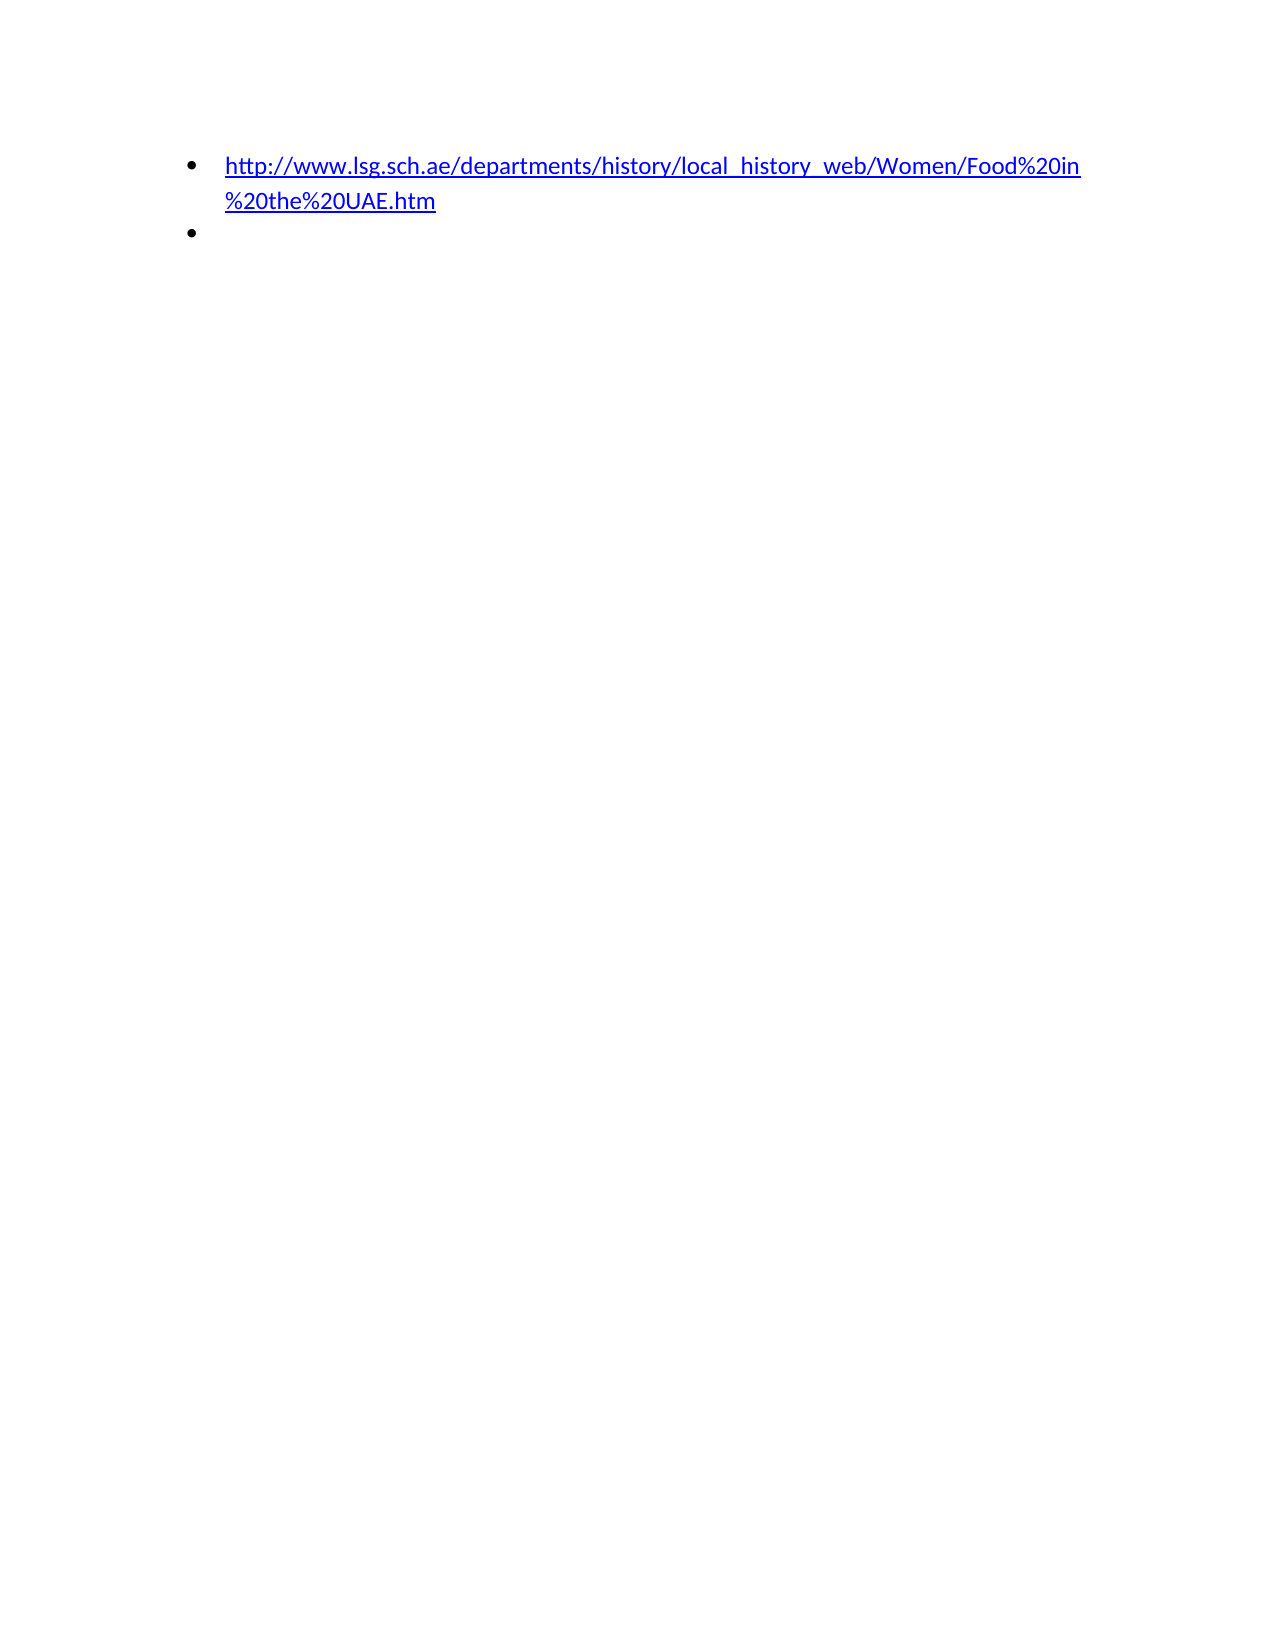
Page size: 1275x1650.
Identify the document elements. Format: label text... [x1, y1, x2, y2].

list http://www.lsg.sch.ae/departments/history/local_history_web/Women/Food%20in%20the%20UAE.htm [187, 150, 1125, 216]
